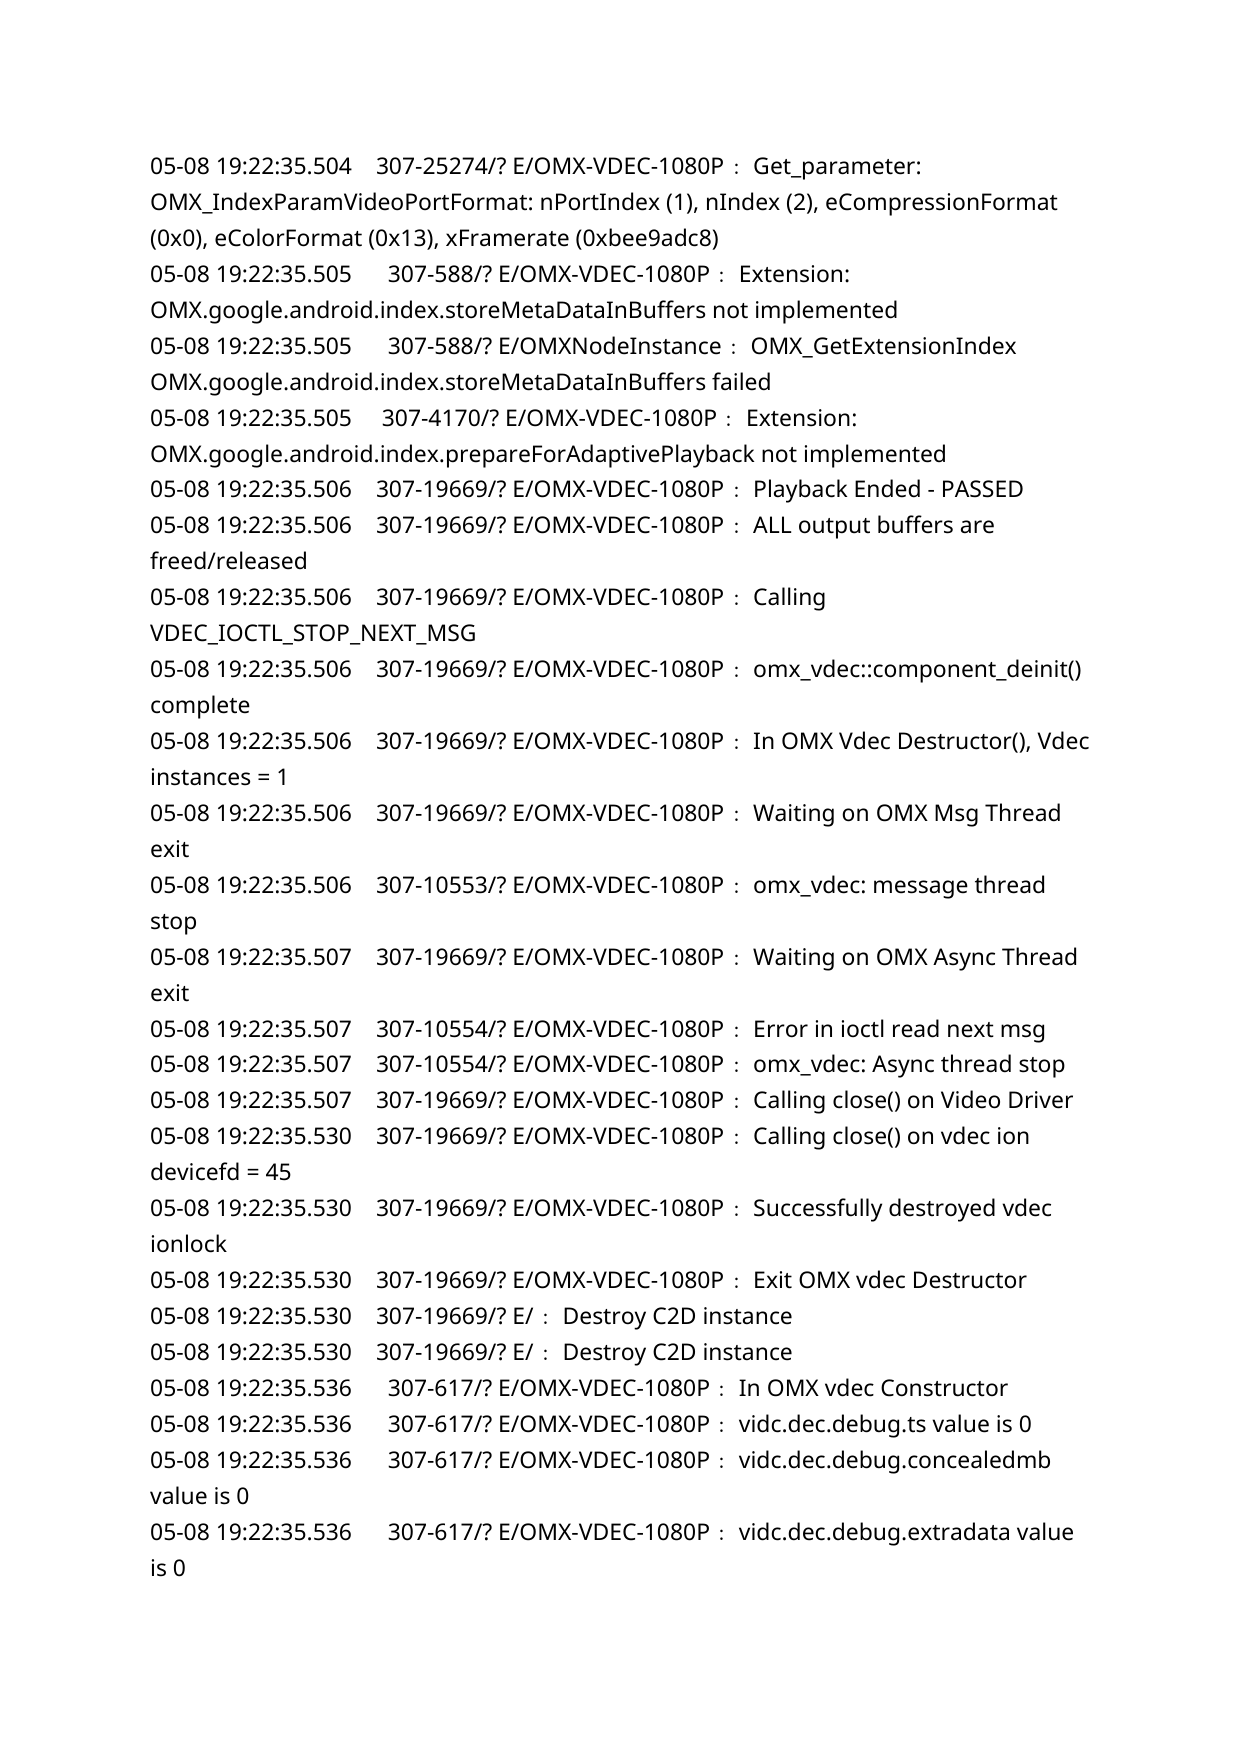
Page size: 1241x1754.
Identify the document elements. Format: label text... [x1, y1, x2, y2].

text 05-08 19:22:35.507 307-19669/? E/OMX-VDEC-1080P﹕ Calling close() on Video Driver [150, 1084, 1090, 1116]
text 05-08 19:22:35.506 307-19669/? E/OMX-VDEC-1080P﹕ omx_vdec::component_deinit() complete [150, 653, 1090, 720]
text 05-08 19:22:35.506 307-19669/? E/OMX-VDEC-1080P﹕ In OMX Vdec Destructor(), Vdec instances = 1 [150, 725, 1090, 792]
text 05-08 19:22:35.505 307-4170/? E/OMX-VDEC-1080P﹕ Extension: OMX.google.android.index.prepareForAdaptivePlayback not implemented [150, 402, 1090, 469]
text 05-08 19:22:35.536 307-617/? E/OMX-VDEC-1080P﹕ In OMX vdec Constructor [150, 1372, 1090, 1403]
text 05-08 19:22:35.536 307-617/? E/OMX-VDEC-1080P﹕ vidc.dec.debug.ts value is 0 [150, 1408, 1090, 1439]
text 05-08 19:22:35.507 307-19669/? E/OMX-VDEC-1080P﹕ Waiting on OMX Async Thread exit [150, 941, 1090, 1008]
text 05-08 19:22:35.530 307-19669/? E/OMX-VDEC-1080P﹕ Successfully destroyed vdec ionlock [150, 1192, 1090, 1259]
text 05-08 19:22:35.506 307-10553/? E/OMX-VDEC-1080P﹕ omx_vdec: message thread stop [150, 869, 1090, 936]
text 05-08 19:22:35.530 307-19669/? E/﹕ Destroy C2D instance [150, 1336, 1090, 1367]
text 05-08 19:22:35.530 307-19669/? E/OMX-VDEC-1080P﹕ Exit OMX vdec Destructor [150, 1264, 1090, 1295]
text 05-08 19:22:35.530 307-19669/? E/﹕ Destroy C2D instance [150, 1300, 1090, 1331]
text 05-08 19:22:35.536 307-617/? E/OMX-VDEC-1080P﹕ vidc.dec.debug.extradata value is 0 [150, 1516, 1090, 1583]
text 05-08 19:22:35.536 307-617/? E/OMX-VDEC-1080P﹕ vidc.dec.debug.concealedmb value is 0 [150, 1444, 1090, 1511]
text 05-08 19:22:35.504 307-25274/? E/OMX-VDEC-1080P﹕ Get_parameter: OMX_IndexParamVideoPortFormat: nPortIndex (1), nIndex (2), eCompressionFormat (0x0), eColorFormat (0x13), xFramerate (0xbee9adc8) [150, 150, 1090, 253]
text 05-08 19:22:35.506 307-19669/? E/OMX-VDEC-1080P﹕ ALL output buffers are freed/released [150, 509, 1090, 577]
text 05-08 19:22:35.506 307-19669/? E/OMX-VDEC-1080P﹕ Calling VDEC_IOCTL_STOP_NEXT_MSG [150, 581, 1090, 648]
text 05-08 19:22:35.505 307-588/? E/OMXNodeInstance﹕ OMX_GetExtensionIndex OMX.google.android.index.storeMetaDataInBuffers failed [150, 330, 1090, 397]
text 05-08 19:22:35.506 307-19669/? E/OMX-VDEC-1080P﹕ Playback Ended - PASSED [150, 473, 1090, 505]
text 05-08 19:22:35.507 307-10554/? E/OMX-VDEC-1080P﹕ Error in ioctl read next msg [150, 1012, 1090, 1044]
text 05-08 19:22:35.530 307-19669/? E/OMX-VDEC-1080P﹕ Calling close() on vdec ion devicefd = 45 [150, 1120, 1090, 1187]
text 05-08 19:22:35.506 307-19669/? E/OMX-VDEC-1080P﹕ Waiting on OMX Msg Thread exit [150, 797, 1090, 864]
text 05-08 19:22:35.505 307-588/? E/OMX-VDEC-1080P﹕ Extension: OMX.google.android.index.storeMetaDataInBuffers not implemented [150, 258, 1090, 325]
text 05-08 19:22:35.507 307-10554/? E/OMX-VDEC-1080P﹕ omx_vdec: Async thread stop [150, 1048, 1090, 1080]
